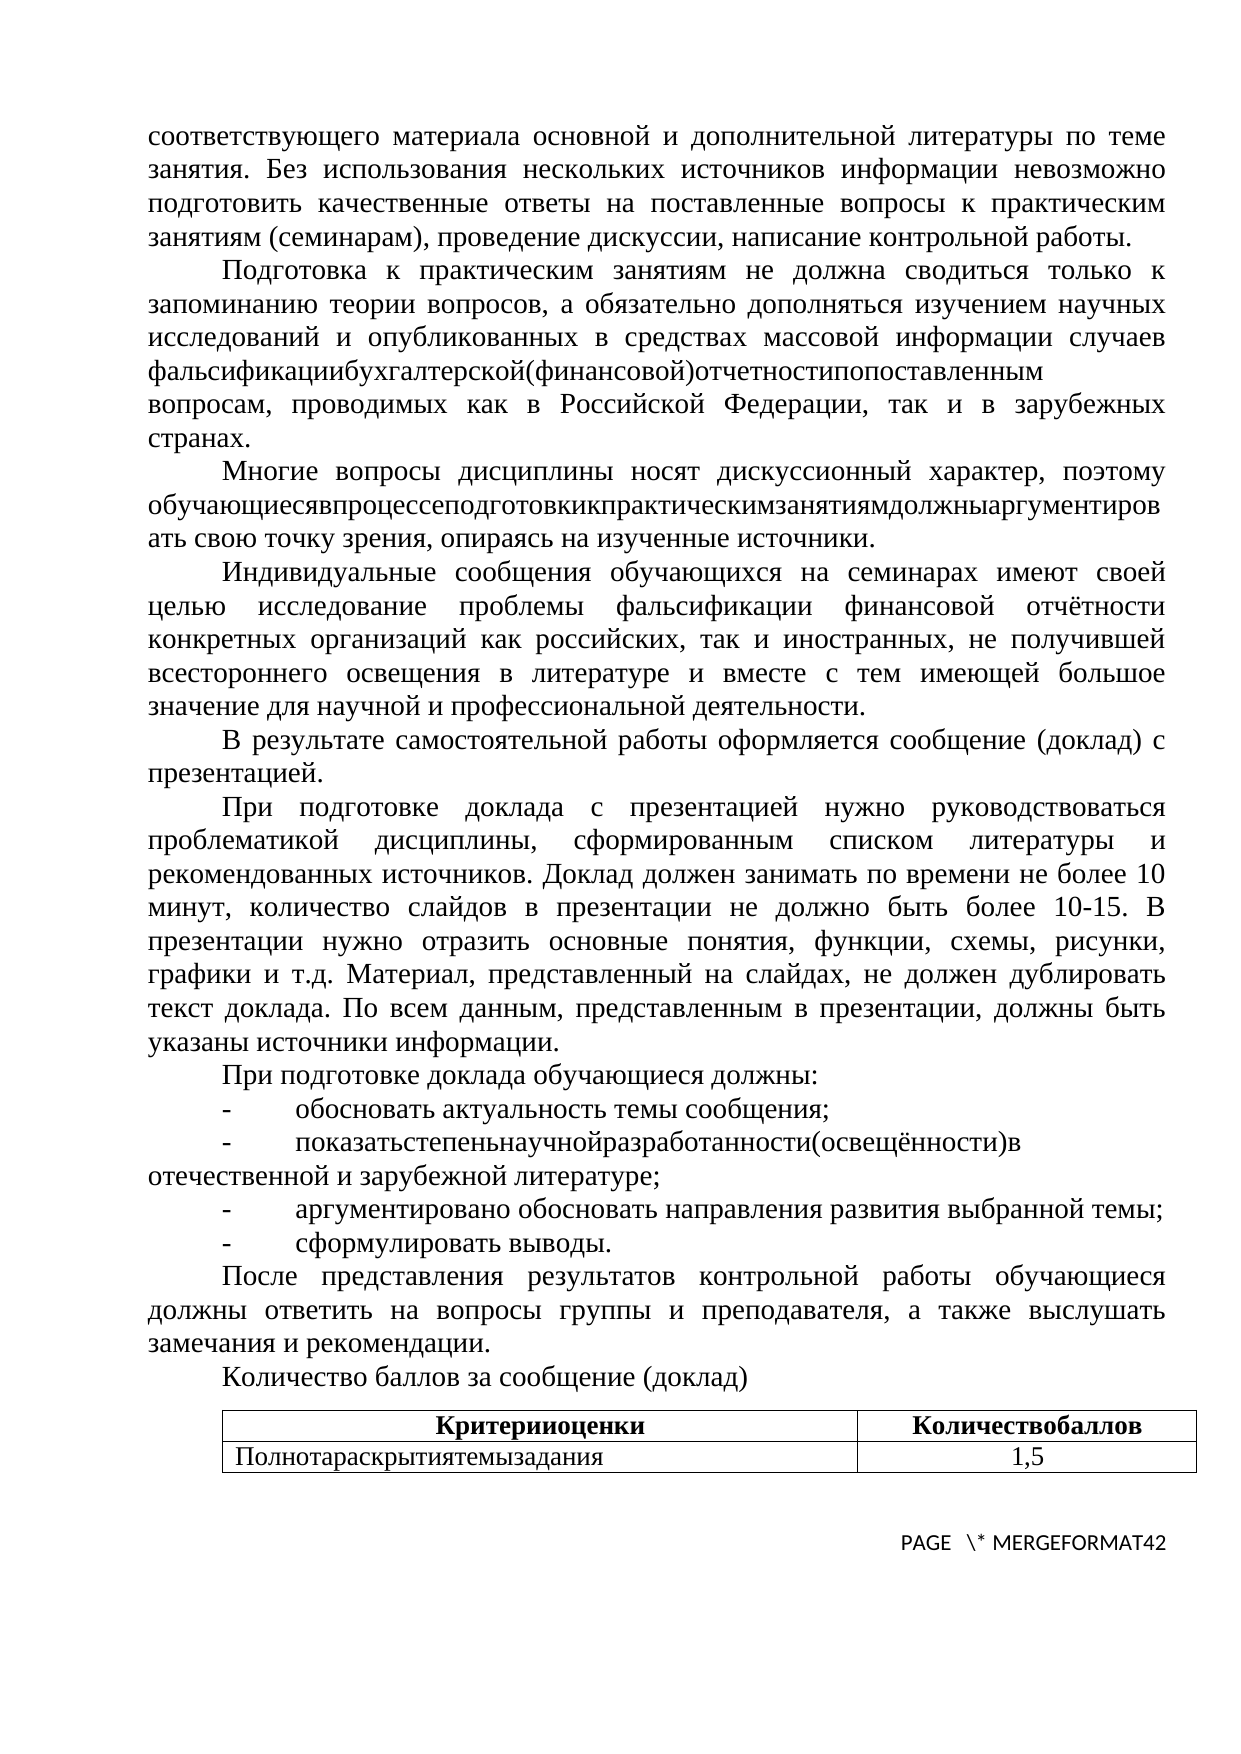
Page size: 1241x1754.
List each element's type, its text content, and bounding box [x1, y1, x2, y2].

text Индивидуальные сообщения обучающихся на семинарах имеют своей целью исследование проблемы фальсификации финансовой отчётности конкретных организаций как российских, так и иностранных, не получившей всестороннего освещения в литературе и вместе с тем имеющей большое значение для научной и профессиональной деятельности. [148, 554, 1167, 722]
text Многие вопросы дисциплины носят дискуссионный характер, поэтому обучающиесявпроцессеподготовкикпрактическимзанятиямдолжныаргументировать свою точку зрения, опираясь на изученные источники. [148, 453, 1167, 554]
text Количество баллов за сообщение (доклад) [148, 1359, 1167, 1393]
text - аргументировано обосновать направления развития выбранной темы; [148, 1191, 1167, 1225]
text При подготовке доклада обучающиеся должны: [148, 1057, 1167, 1091]
text Подготовка к практическим занятиям не должна сводиться только к запоминанию теории вопросов, а обязательно дополняться изучением научных исследований и опубликованных в средствах массовой информации случаев фальсификациибухгалтерской(финансовой)отчетностипопоставленным вопросам, проводимых как в Российской Федерации, так и в зарубежных странах. [148, 252, 1167, 453]
table_cell 1,5 [858, 1442, 1196, 1472]
table_header Количествобаллов [858, 1411, 1196, 1441]
text - сформулировать выводы. [148, 1225, 1167, 1258]
text В результате самостоятельной работы оформляется сообщение (доклад) с презентацией. [148, 722, 1167, 789]
table_cell Полнотараскрытиятемызадания [223, 1442, 857, 1472]
table_header Критерииоценки [223, 1411, 857, 1441]
text После представления результатов контрольной работы обучающиеся должны ответить на вопросы группы и преподавателя, а также выслушать замечания и рекомендации. [148, 1258, 1167, 1359]
text При подготовке доклада с презентацией нужно руководствоваться проблематикой дисциплины, сформированным списком литературы и рекомендованных источников. Доклад должен занимать по времени не более 10 минут, количество слайдов в презентации не должно быть более 10-15. В презентации нужно отразить основные понятия, функции, схемы, рисунки, графики и т.д. Материал, представленный на слайдах, не должен дублировать текст доклада. По всем данным, представленным в презентации, должны быть указаны источники информации. [148, 789, 1167, 1057]
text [148, 118, 1167, 252]
text - показатьстепеньнаучнойразработанности(освещённости)в отечественной и зарубежной литературе; [148, 1124, 1167, 1191]
text - обосновать актуальность темы сообщения; [148, 1091, 1167, 1124]
